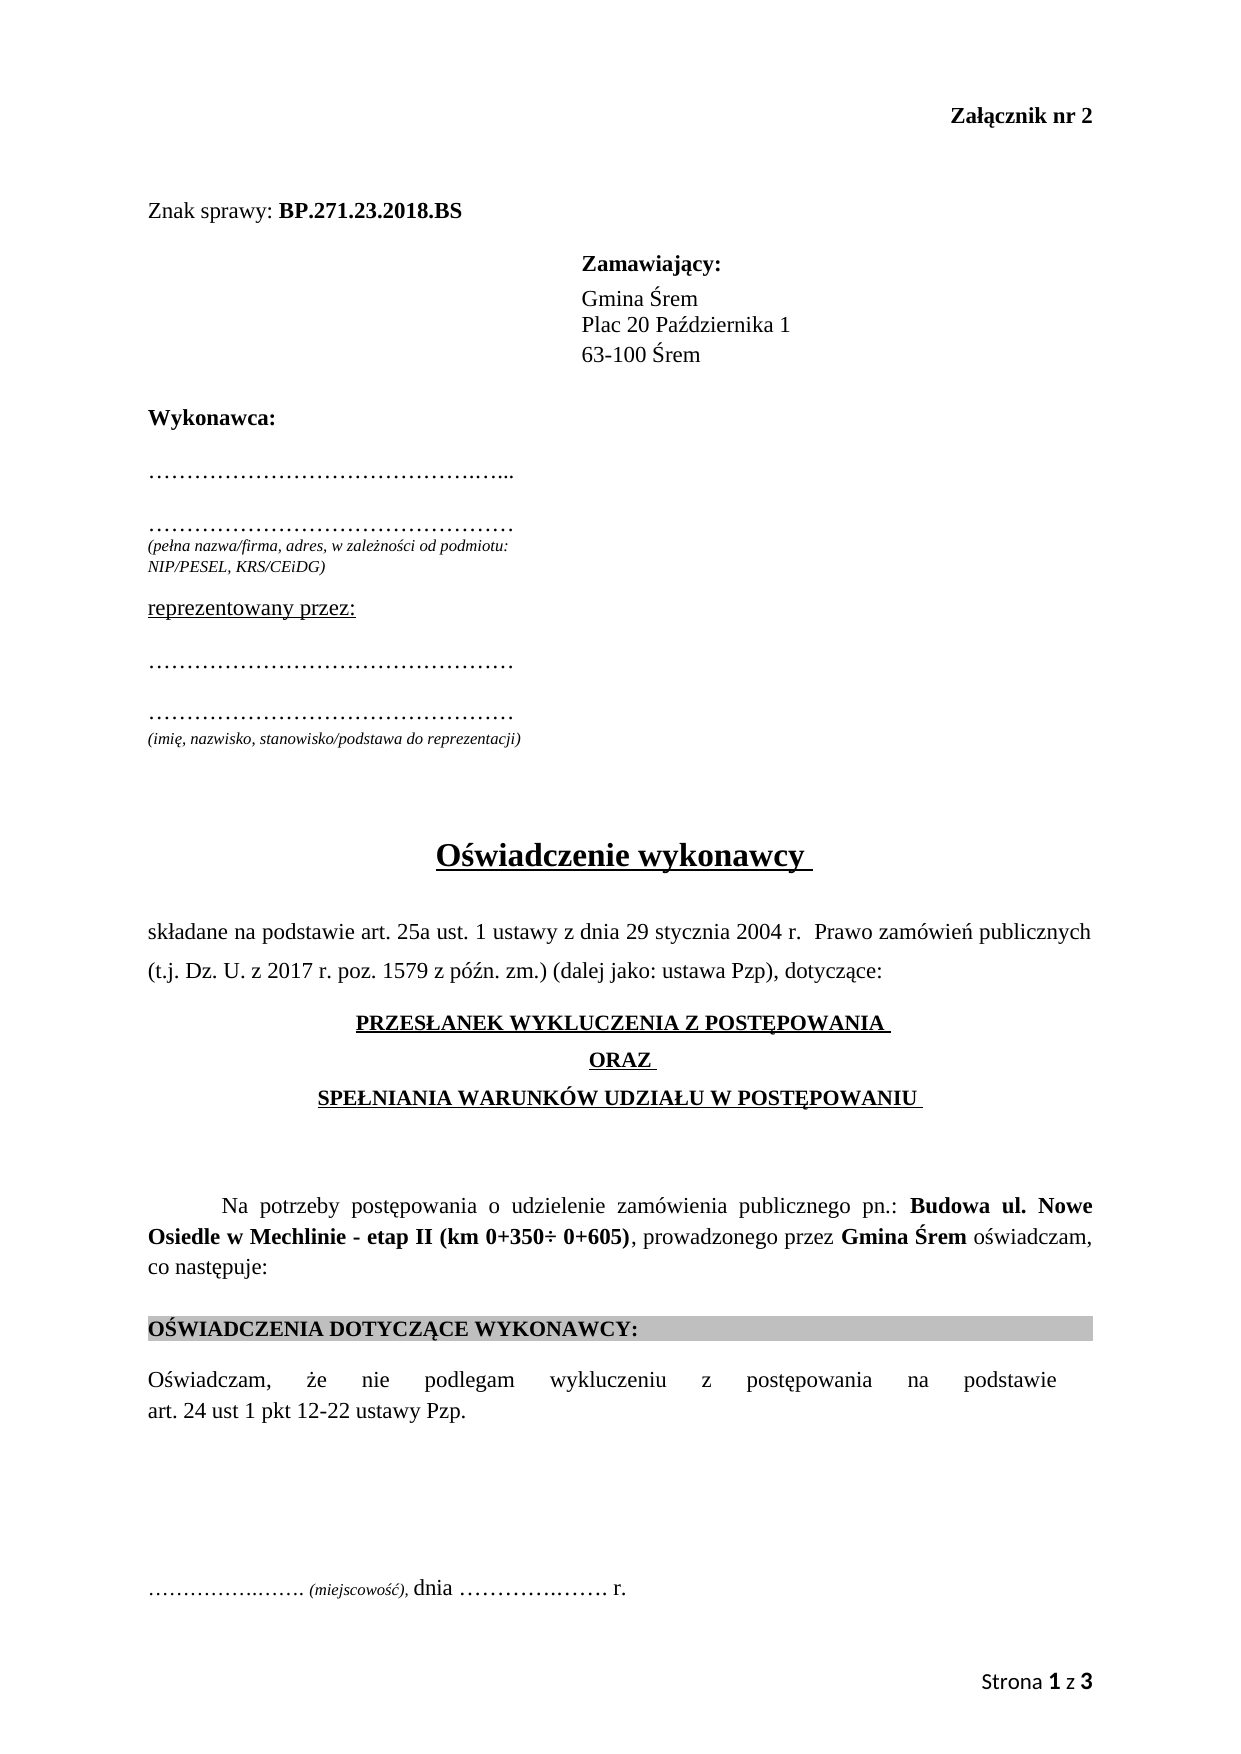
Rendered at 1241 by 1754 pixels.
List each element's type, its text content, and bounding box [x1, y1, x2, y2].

text ………………………………………… [148, 510, 517, 536]
text …………………………………….…... [148, 457, 517, 483]
text Plac 20 Października 1 [576, 311, 1093, 337]
text Oświadczam, że nie podlegam wykluczeniu z postępowania na podstawie art. 24 ust 1 pkt 12-22 ustawy Pzp. [148, 1367, 1093, 1423]
text reprezentowany przez: [148, 594, 1093, 621]
text Wykonawca: [148, 404, 1093, 431]
text PRZESŁANEK WYKLUCZENIA Z POSTĘPOWANIA [148, 1009, 1093, 1035]
text …………….……. (miejscowość), dnia ………….……. r. [148, 1574, 1093, 1601]
text składane na podstawie art. 25a ust. 1 ustawy z dnia 29 stycznia 2004 r. Prawo zamówień publicznych (t.j. Dz. U. z 2017 r. poz. 1579 z późn. zm.) (dalej jako: ustawa Pzp), dotyczące: [148, 918, 1093, 984]
text (imię, nazwisko, stanowisko/podstawa do reprezentacji) [148, 729, 532, 748]
subtitle Załącznik nr 2 [207, 102, 1093, 128]
text Znak sprawy: BP.271.23.2018.BS [148, 197, 1093, 224]
text ………………………………………… [148, 647, 517, 673]
text ………………………………………… [148, 698, 517, 724]
text SPEŁNIANIA WARUNKÓW UDZIAŁU W POSTĘPOWANIU [148, 1085, 1093, 1138]
text Gmina Śrem [576, 285, 1093, 311]
text Zamawiający: [576, 250, 1093, 276]
text Oświadczenie wykonawcy [148, 836, 1093, 874]
text (pełna nazwa/firma, adres, w zależności od podmiotu: NIP/PESEL, KRS/CEiDG) [148, 536, 517, 576]
text Na potrzeby postępowania o udzielenie zamówienia publicznego pn.: Budowa ul. Nowe Osiedle w Mechlinie - etap II (km 0+350÷ 0+605), prowadzonego przez Gmina Śrem oświadczam, co następuje: [148, 1193, 1093, 1279]
text OŚWIADCZENIA DOTYCZĄCE WYKONAWCY: [148, 1316, 1093, 1341]
text 63-100 Śrem [576, 341, 1093, 368]
text ORAZ [148, 1047, 1093, 1072]
